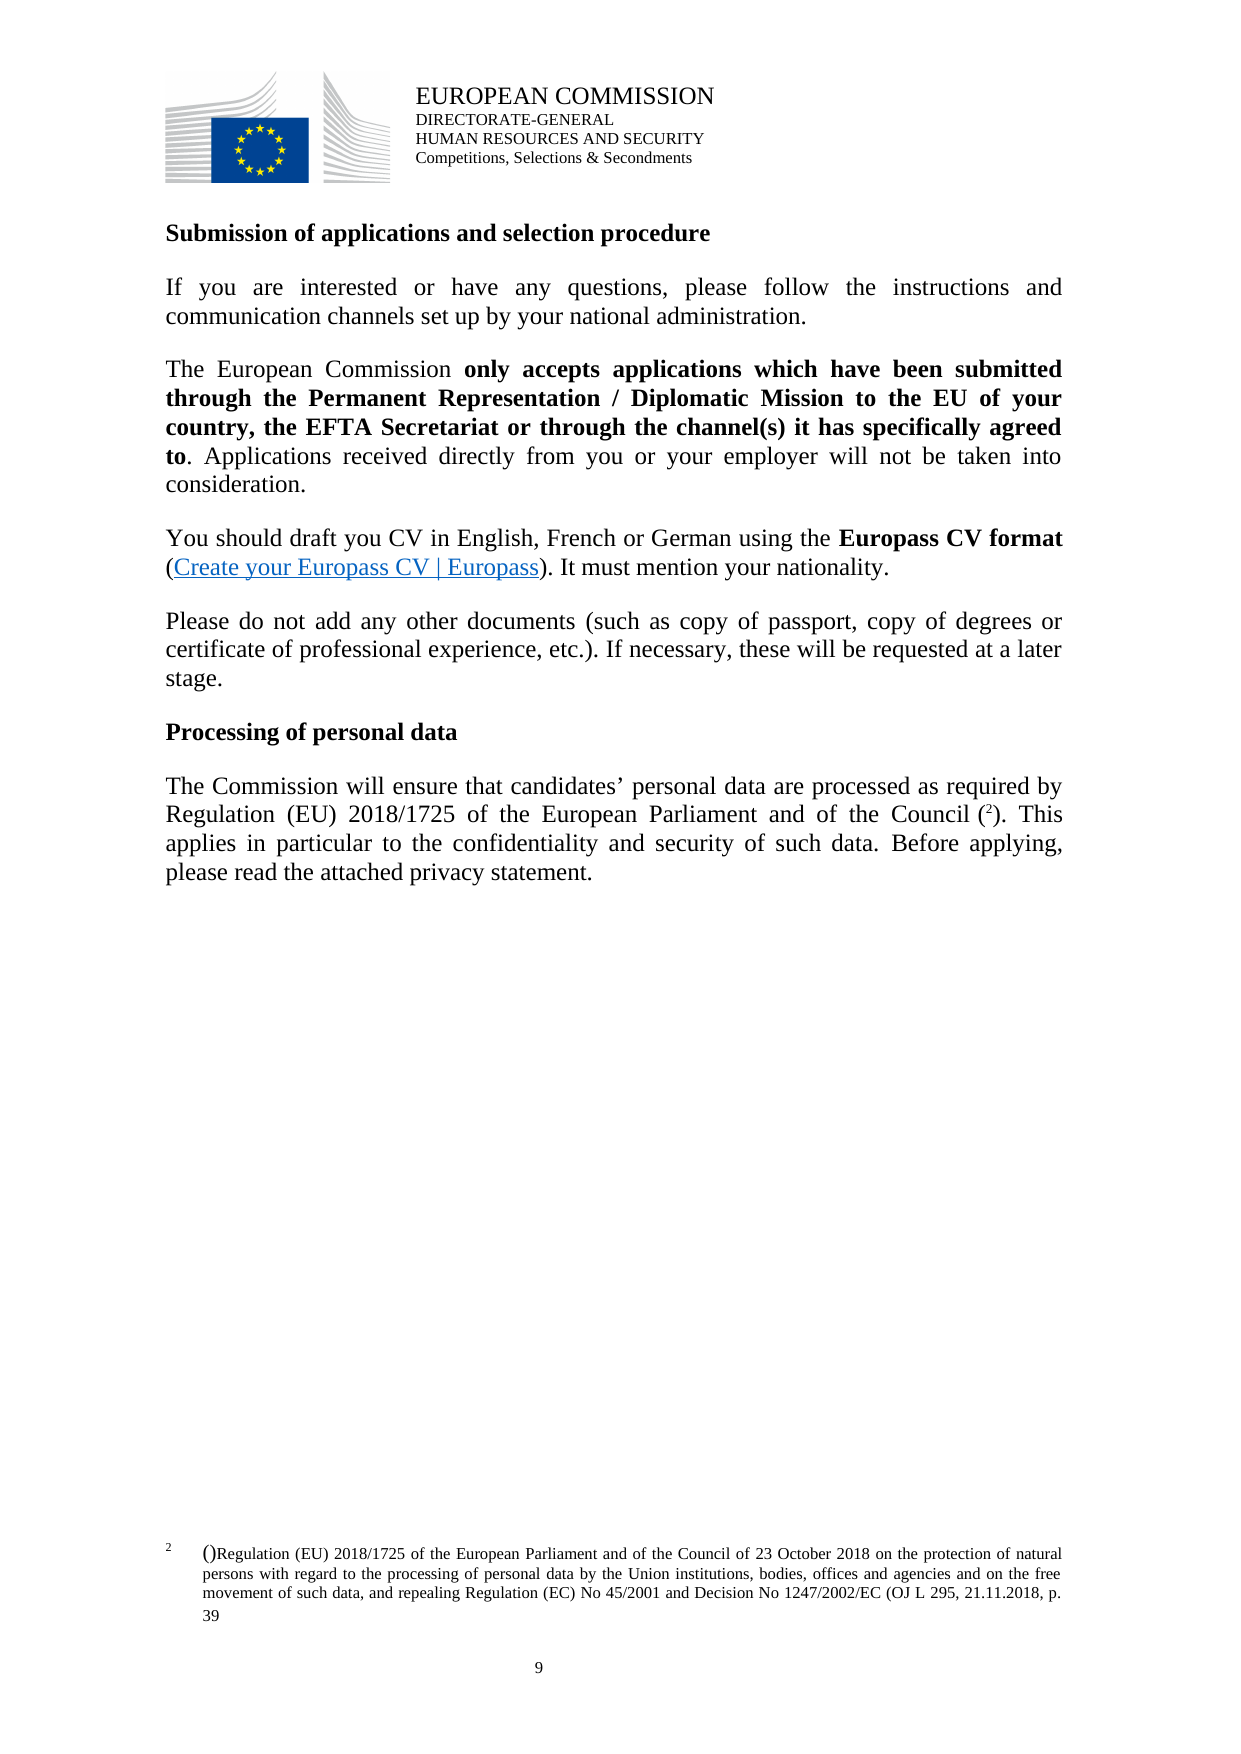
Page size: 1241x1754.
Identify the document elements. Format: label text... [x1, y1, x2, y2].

text The European Commission only accepts applications which have been submitted through the Permanent Representation / Diplomatic Mission to the EU of your country, the EFTA Secretariat or through the channel(s) it has specifically agreed to. Applications received directly from you or your employer will not be taken into consideration. [165, 354, 1063, 498]
list Processing of personal data [165, 717, 1063, 746]
text If you are interested or have any questions, please follow the instructions and communication channels set up by your national administration. [165, 272, 1063, 329]
text You should draft you CV in English, French or German using the Europass CV format (). It must mention your nationality. [165, 523, 1063, 581]
list Submission of applications and selection procedure [165, 134, 1063, 247]
text The Commission will ensure that candidates’ personal data are processed as required by Regulation (EU) 2018/1725 of the European Parliament and of the Council (). This applies in particular to the confidentiality and security of such data. Before applying, please read the attached privacy statement. [165, 771, 1063, 886]
picture [165, 71, 391, 183]
text Please do not add any other documents (such as copy of passport, copy of degrees or certificate of professional experience, etc.). If necessary, these will be requested at a later stage. [165, 606, 1063, 692]
